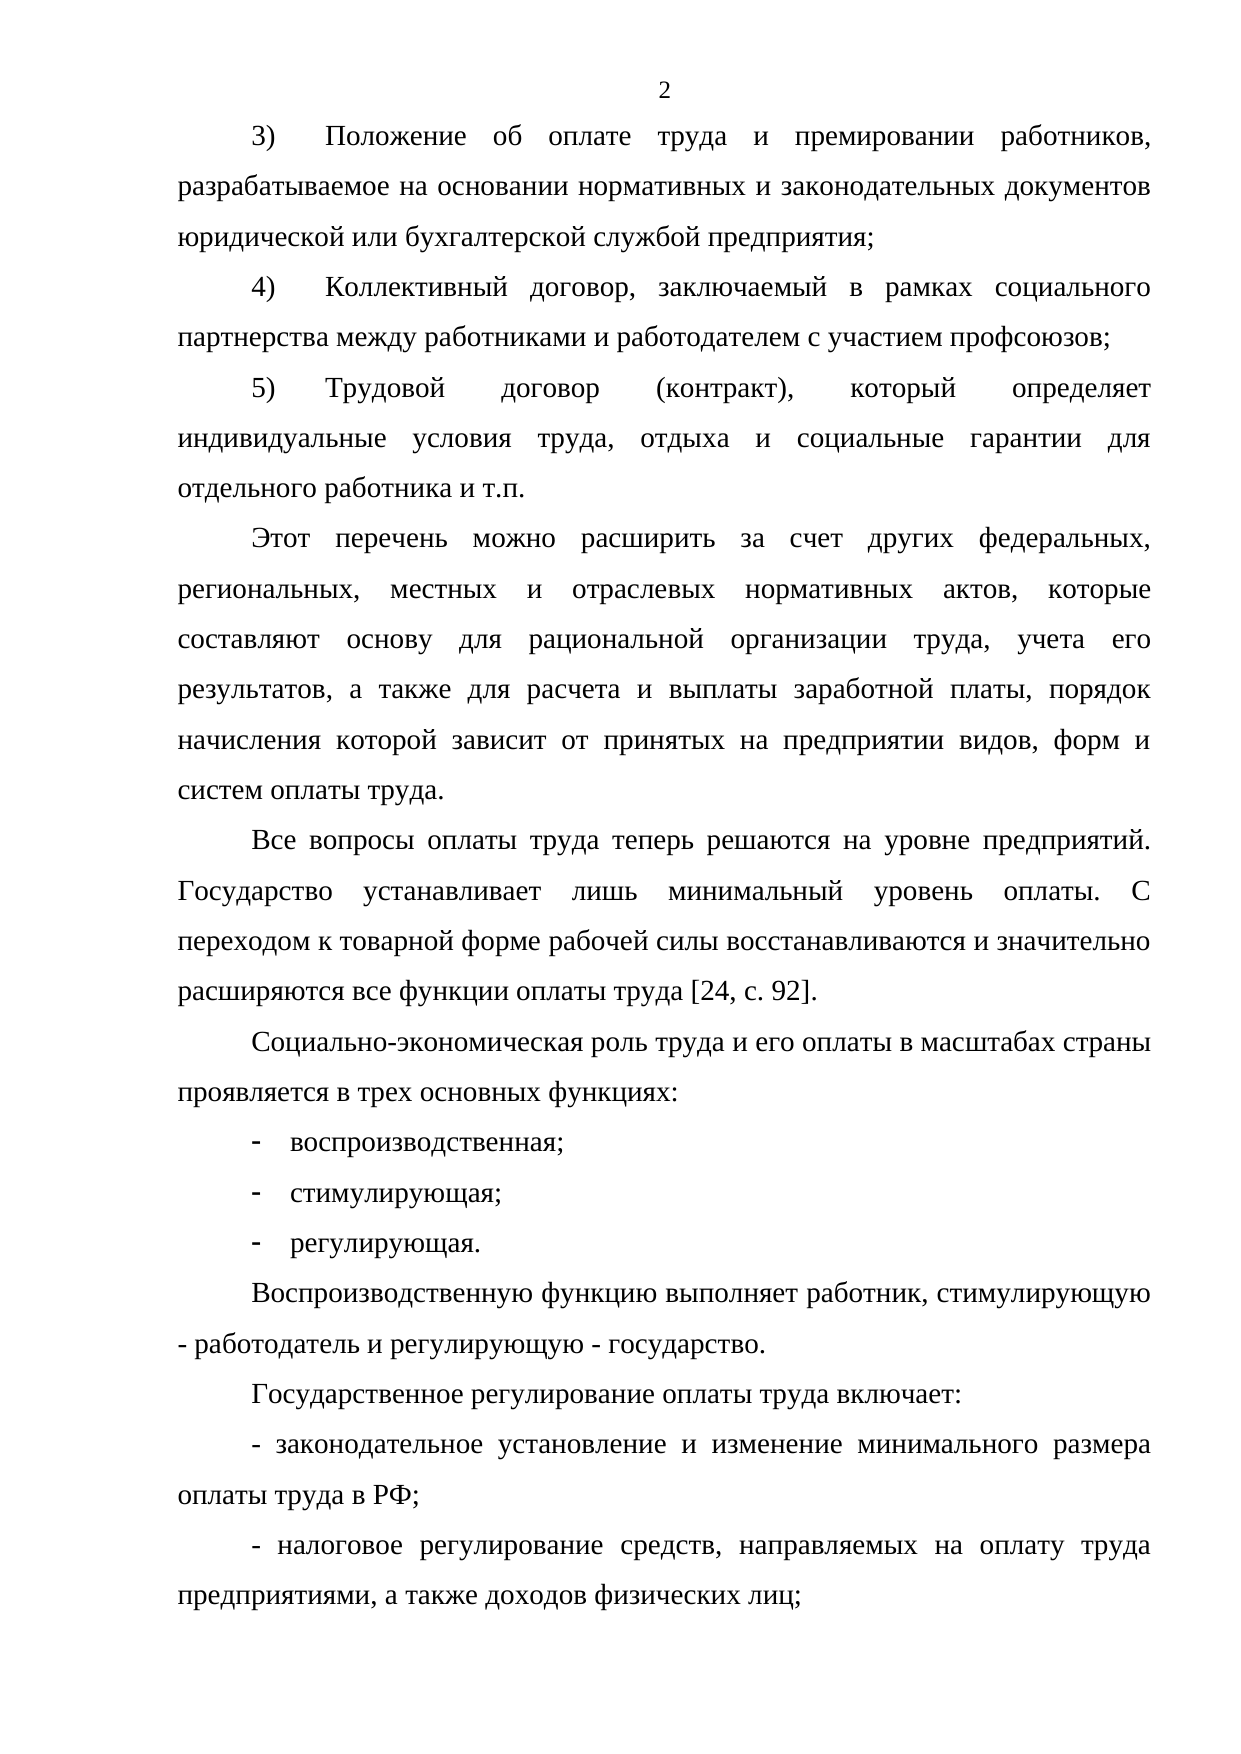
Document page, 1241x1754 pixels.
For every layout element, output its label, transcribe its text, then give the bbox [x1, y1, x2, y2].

list стимулирующая; [177, 1175, 1152, 1208]
list Трудовой договор (контракт), который определяет индивидуальные условия труда, отдыха и социальные гарантии для отдельного работника и т.п. [177, 370, 1152, 504]
text Все вопросы оплаты труда теперь решаются на уровне предприятий. Государство устанавливает лишь минимальный уровень оплаты. С переходом к товарной форме рабочей силы восстанавливаются и значительно расширяются все функции оплаты труда [24, с. 92]. [177, 822, 1152, 1007]
list регулирующая. [177, 1225, 1152, 1259]
text Воспроизводственную функцию выполняет работник, стимулирующую - работодатель и регулирующую - государство. [177, 1276, 1152, 1359]
text - законодательное установление и изменение минимального размера оплаты труда в РФ; [177, 1427, 1152, 1510]
text Этот перечень можно расширить за счет других федеральных, региональных, местных и отраслевых нормативных актов, которые составляют основу для рациональной организации труда, учета его результатов, а также для расчета и выплаты заработной платы, порядок начисления которой зависит от принятых на предприятии видов, форм и систем оплаты труда. [177, 521, 1152, 806]
list Коллективный договор, заключаемый в рамках социального партнерства между работниками и работодателем с участием профсоюзов; [177, 269, 1152, 353]
list Положение об оплате труда и премировании работников, разрабатываемое на основании нормативных и законодательных документов юридической или бухгалтерской службой предприятия; [177, 118, 1152, 252]
text Государственное регулирование оплаты труда включает: [177, 1376, 1152, 1410]
list воспроизводственная; [177, 1124, 1152, 1158]
text Социально-экономическая роль труда и его оплаты в масштабах страны проявляется в трех основных функциях: [177, 1024, 1152, 1108]
text - налоговое регулирование средств, направляемых на оплату труда предприятиями, а также доходов физических лиц; [177, 1527, 1152, 1611]
